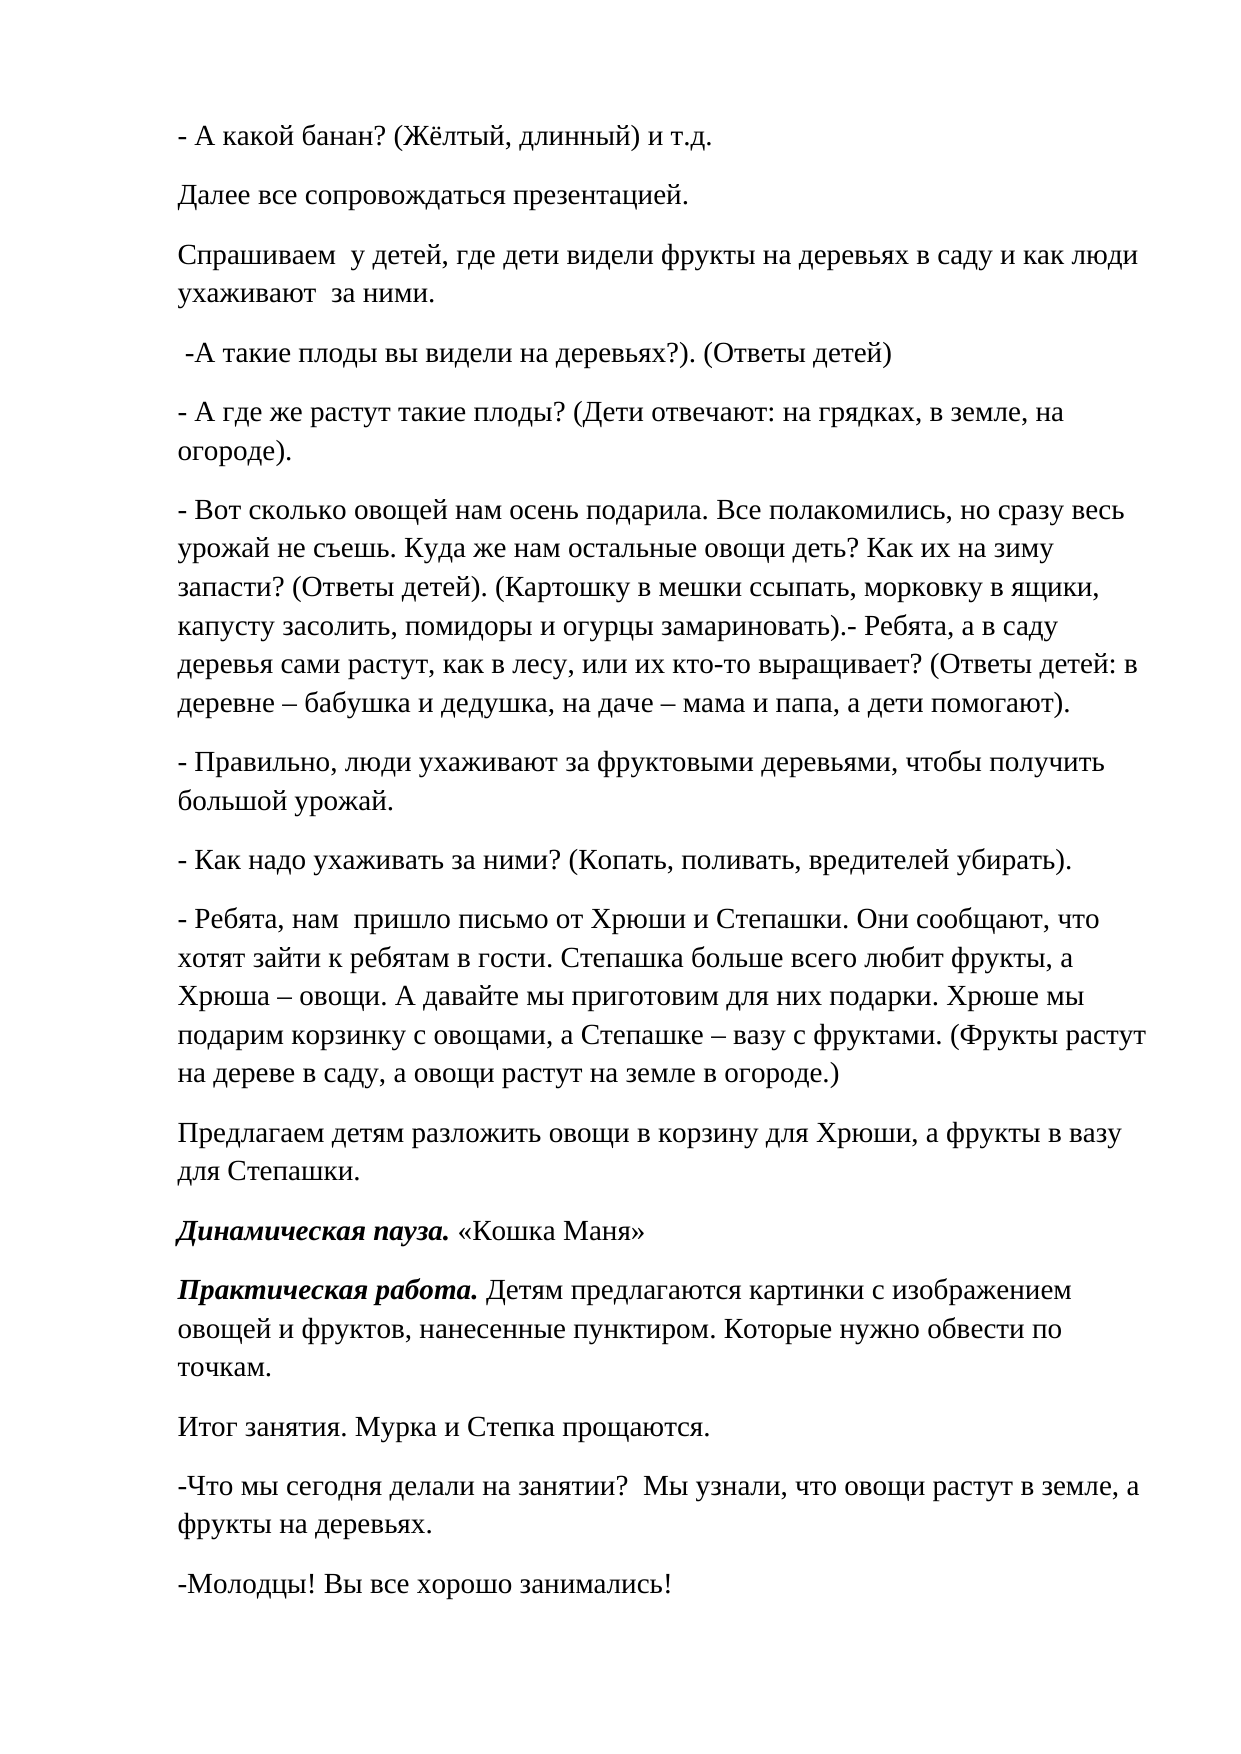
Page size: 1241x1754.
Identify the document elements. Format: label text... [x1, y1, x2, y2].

text Далее все сопровождаться презентацией. [177, 177, 1152, 211]
text -Что мы сегодня делали на занятии? Мы узнали, что овощи растут в земле, а фрукты на деревьях. [177, 1468, 1152, 1540]
text Практическая работа. Детям предлагаются картинки с изображением овощей и фруктов, нанесенные пунктиром. Которые нужно обвести по точкам. [177, 1272, 1152, 1383]
text -А такие плоды вы видели на деревьях?). (Ответы детей) [177, 335, 1152, 368]
text Динамическая пауза. «Кошка Маня» [177, 1213, 1152, 1246]
text - А какой банан? (Жёлтый, длинный) и т.д. [177, 118, 1152, 152]
text - Ребята, нам пришло письмо от Хрюши и Степашки. Они сообщают, что хотят зайти к ребятам в гости. Степашка больше всего любит фрукты, а Хрюша – овощи. А давайте мы приготовим для них подарки. Хрюше мы подарим корзинку с овощами, а Степашке – вазу с фруктами. (Фрукты растут на дереве в саду, а овощи растут на земле в огороде.) [177, 901, 1152, 1089]
text - Как надо ухаживать за ними? (Копать, поливать, вредителей убирать). [177, 842, 1152, 876]
text Итог занятия. Мурка и Степка прощаются. [177, 1409, 1152, 1442]
text - Правильно, люди ухаживают за фруктовыми деревьями, чтобы получить большой урожай. [177, 744, 1152, 816]
text - Вот сколько овощей нам осень подарила. Все полакомились, но сразу весь урожай не съешь. Куда же нам остальные овощи деть? Как их на зиму запасти? (Ответы детей). (Картошку в мешки ссыпать, морковку в ящики, капусту засолить, помидоры и огурцы замариновать).- Ребята, а в саду деревья сами растут, как в лесу, или их кто-то выращивает? (Ответы детей: в деревне – бабушка и дедушка, на даче – мама и папа, а дети помогают). [177, 492, 1152, 718]
text Спрашиваем у детей, где дети видели фрукты на деревьях в саду и как люди ухаживают за ними. [177, 237, 1152, 309]
text Предлагаем детям разложить овощи в корзину для Хрюши, а фрукты в вазу для Степашки. [177, 1115, 1152, 1187]
text -Молодцы! Вы все хорошо занимались! [177, 1566, 1152, 1599]
text - А где же растут такие плоды? (Дети отвечают: на грядках, в земле, на огороде). [177, 394, 1152, 466]
